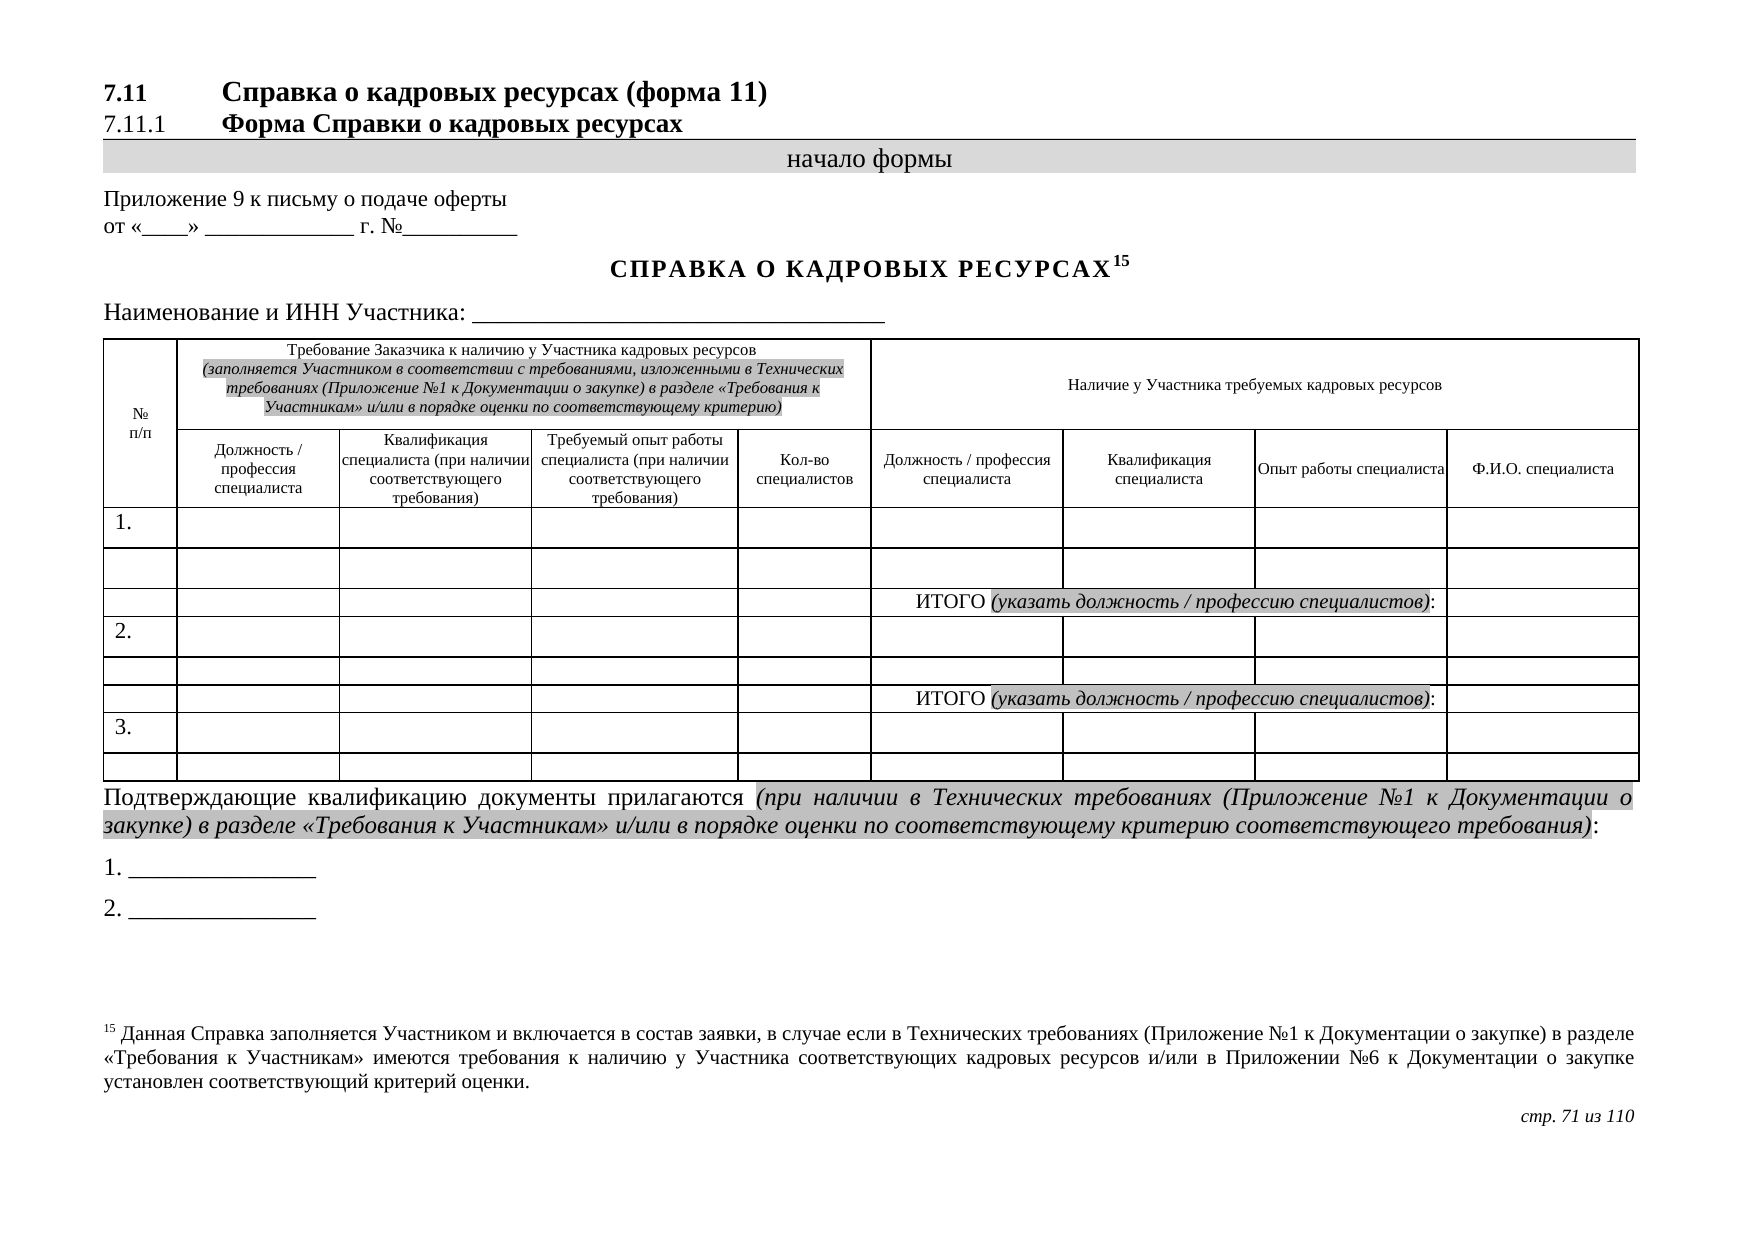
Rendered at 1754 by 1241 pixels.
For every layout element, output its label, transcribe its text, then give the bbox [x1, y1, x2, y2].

table_cell [739, 754, 870, 780]
table_cell [532, 713, 737, 752]
table_header Требование Заказчика к наличию у Участника кадровых ресурсов (заполняется Участником в соответствии с требованиями, изложенными в Технических требованиях (Приложение №1 к Документации о закупке) в разделе «Требования к Участникам» и/или в порядке оценки по соответствующему критерию) [178, 340, 870, 428]
table_header № п/п [104, 340, 176, 507]
table_cell [1064, 508, 1254, 547]
text Наименование и ИНН Участника: _________________________________ [103, 297, 1636, 325]
table_cell [104, 617, 176, 656]
table_cell [532, 617, 737, 656]
table_cell [1064, 658, 1254, 684]
table_cell [340, 508, 531, 547]
table_cell [104, 658, 176, 684]
table_cell [1256, 754, 1446, 780]
table_cell [1256, 549, 1446, 588]
table_cell [1064, 617, 1254, 656]
table_cell [739, 508, 870, 547]
table_cell ИТОГО (указать должность / профессию специалистов): [872, 589, 1446, 616]
table_cell [178, 508, 339, 547]
table_cell [872, 617, 1062, 656]
table_cell [1448, 617, 1638, 656]
text 2. _______________ [103, 893, 1636, 922]
table_cell [340, 686, 531, 712]
table_cell [739, 686, 870, 712]
table_cell [739, 617, 870, 656]
table_cell [1448, 713, 1638, 752]
table_cell [1448, 589, 1638, 616]
table_cell [104, 508, 176, 547]
table_cell [340, 617, 531, 656]
table_cell [739, 549, 870, 588]
table_cell [1064, 549, 1254, 588]
text Форма Справки о кадровых ресурсах [103, 107, 1636, 138]
table_cell [1448, 686, 1638, 712]
table_cell Кол-во специалистов [739, 430, 870, 507]
table_cell [1256, 617, 1446, 656]
table_cell [532, 754, 737, 780]
table_cell [104, 589, 176, 616]
table_cell [340, 713, 531, 752]
table_header Наличие у Участника требуемых кадровых ресурсов [872, 340, 1638, 428]
table_cell [872, 508, 1062, 547]
table_cell [532, 549, 737, 588]
table_cell Ф.И.О. специалиста [1448, 430, 1638, 507]
table_cell [178, 713, 339, 752]
table_cell [1064, 754, 1254, 780]
table_cell [178, 589, 339, 616]
table_cell [872, 549, 1062, 588]
table_cell [178, 549, 339, 588]
table_cell [1448, 658, 1638, 684]
table_cell [532, 658, 737, 684]
table_cell [1256, 508, 1446, 547]
table_cell ИТОГО (указать должность / профессию специалистов): [872, 686, 1446, 712]
table_cell [872, 658, 1062, 684]
table_cell Должность / профессия специалиста [178, 430, 339, 507]
table_cell [178, 658, 339, 684]
table_cell [1448, 508, 1638, 547]
table_cell [1256, 713, 1446, 752]
text 1. _______________ [103, 852, 1636, 880]
table_cell [872, 713, 1062, 752]
table_cell [739, 713, 870, 752]
table_cell [532, 508, 737, 547]
table_cell Опыт работы специалиста [1256, 430, 1446, 507]
table_cell [872, 754, 1062, 780]
table_cell [104, 754, 176, 780]
table_cell Требуемый опыт работы специалиста (при наличии соответствующего требования) [532, 430, 737, 507]
table_cell [1448, 754, 1638, 780]
table_cell [1448, 549, 1638, 588]
table_cell Квалификация специалиста [1064, 430, 1254, 507]
text Подтверждающие квалификацию документы прилагаются (при наличии в Технических требованиях (Приложение №1 к Документации о закупке) в разделе «Требования к Участникам» и/или в порядке оценки по соответствующему критерию соответствующего требования): [103, 782, 756, 810]
table_cell [340, 549, 531, 588]
table_cell [1064, 713, 1254, 752]
table_cell [340, 658, 531, 684]
table_cell [1256, 658, 1446, 684]
table_cell [739, 658, 870, 684]
table_cell [739, 589, 870, 616]
text Справка о кадровых ресурсах [103, 251, 1636, 284]
subtitle Справка о кадровых ресурсах (форма 11) [103, 74, 1636, 107]
table_cell [178, 686, 339, 712]
table_cell [340, 589, 531, 616]
table_cell [178, 754, 339, 780]
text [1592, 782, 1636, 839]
table_cell [340, 754, 531, 780]
table_cell [104, 686, 176, 712]
table_cell Должность / профессия специалиста [872, 430, 1062, 507]
table_cell [178, 617, 339, 656]
text начало формы [103, 140, 1636, 173]
table_cell Квалификация специалиста (при наличии соответствующего требования) [340, 430, 531, 507]
table_cell [104, 713, 176, 752]
table_cell [104, 549, 176, 588]
table_cell [532, 589, 737, 616]
text Приложение 9 к письму о подаче оферты от «____» _____________ г. №__________ [103, 185, 1636, 238]
table_cell [532, 686, 737, 712]
